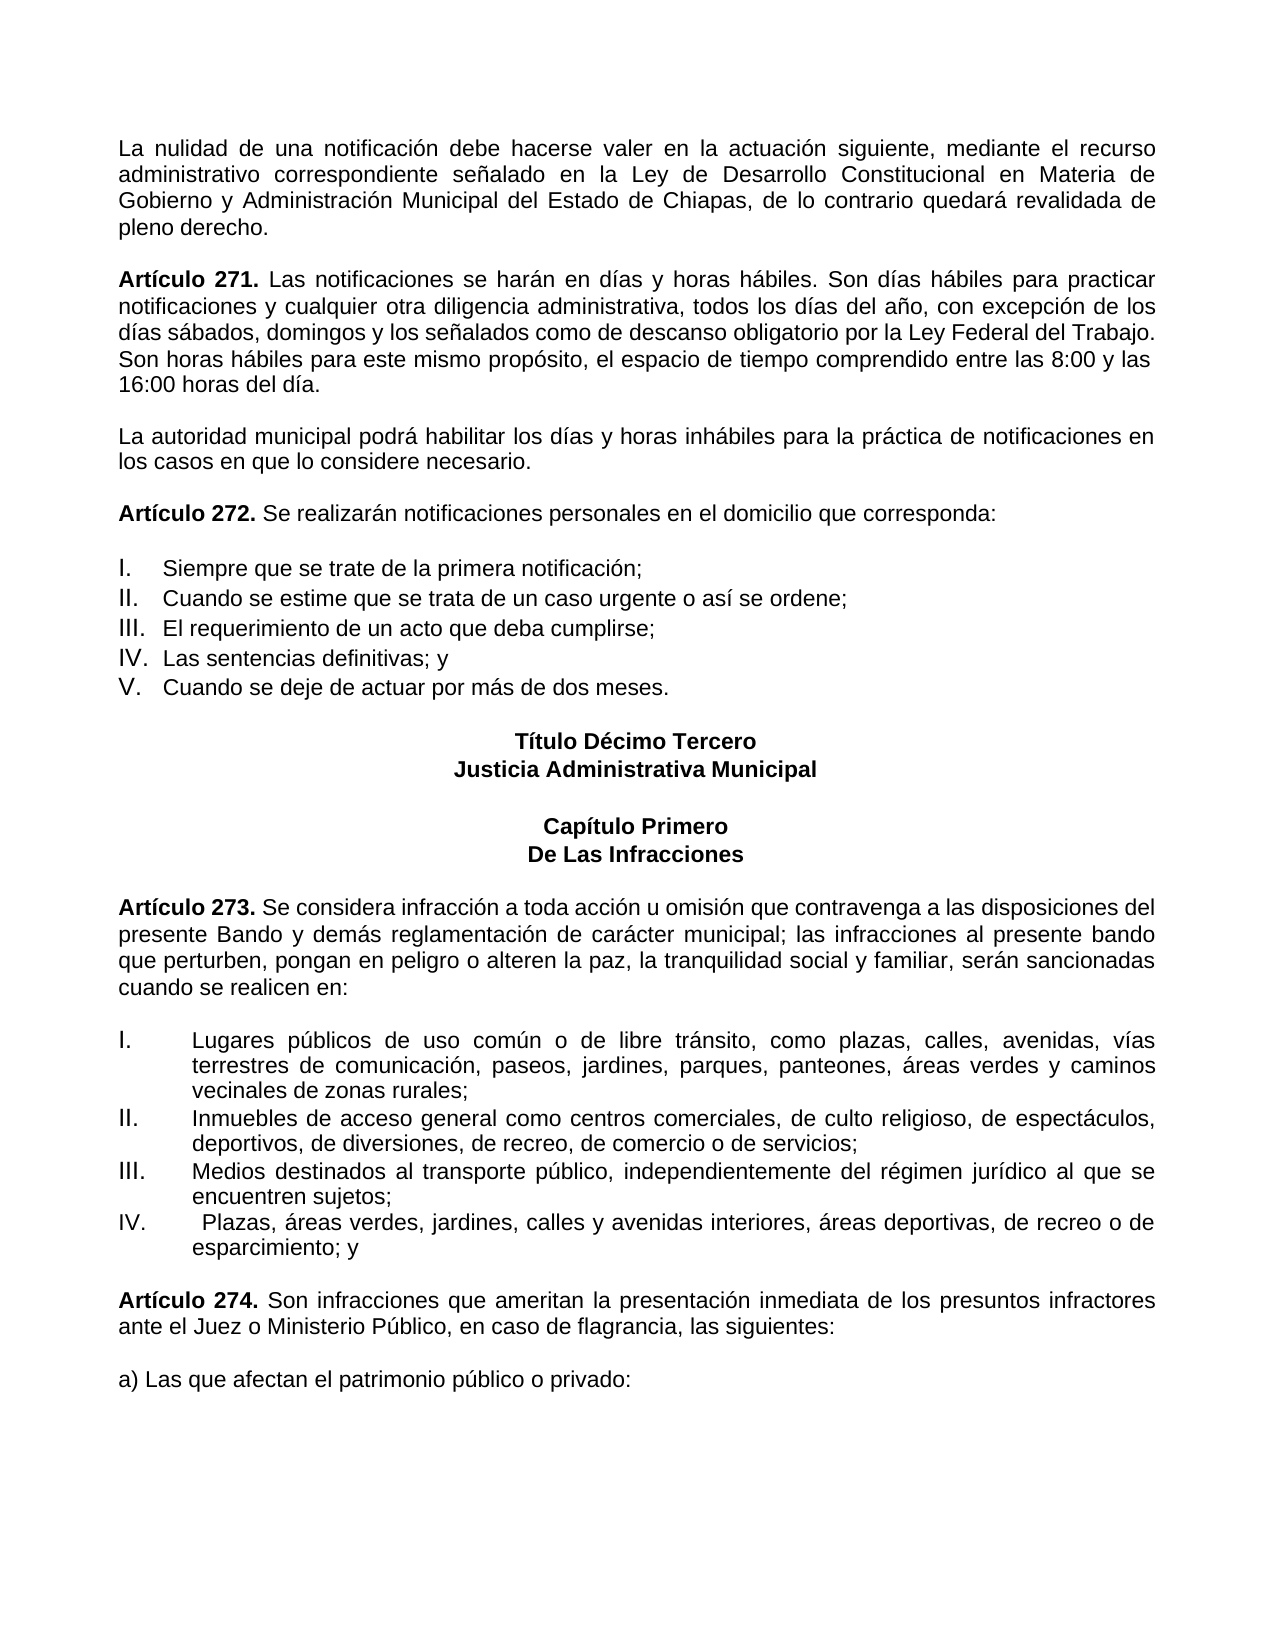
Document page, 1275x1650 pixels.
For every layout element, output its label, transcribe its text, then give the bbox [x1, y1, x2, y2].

text I. Lugares públicos de uso común o de libre tránsito, como plazas, calles, avenidas, vías terrestres de comunicación, paseos, jardines, parques, panteones, áreas verdes y caminos vecinales de zonas rurales; [118, 1028, 1156, 1103]
text Capítulo Primero [539, 813, 732, 840]
text Justicia Administrativa Municipal [450, 756, 821, 782]
text IV. Las sentencias definitivas; y [118, 643, 452, 671]
text Artículo 271. Las notificaciones se harán en días y horas hábiles. Son días hábiles para practicar notificaciones y cualquier otra diligencia administrativa, todos los días del año, con excepción de los días sábados, domingos y los señalados como de descanso obligatorio por la Ley Federal del Trabajo. Son horas hábiles para este mismo propósito, el espacio de tiempo comprendido entre las 8:00 y las [118, 266, 1156, 372]
text Artículo 273. Se considera infracción a toda acción u omisión que contravenga a las disposiciones del presente Bando y demás reglamentación de carácter municipal; las infracciones al presente bando que perturben, pongan en peligro o alteren la paz, la tranquilidad social y familiar, serán sancionadas cuando se realicen en: [118, 894, 1156, 1000]
text II. Inmuebles de acceso general como centros comerciales, de culto religioso, de espectáculos, deportivos, de diversiones, de recreo, de comercio o de servicios; [118, 1106, 1155, 1156]
text II. Cuando se estime que se trata de un caso urgente o así se ordene; [118, 583, 852, 612]
text III. Medios destinados al transporte público, independientemente del régimen jurídico al que se encuentren sujetos; [118, 1159, 1156, 1209]
text De Las Infracciones [523, 841, 748, 867]
text a) Las que afectan el patrimonio público o privado: [118, 1366, 635, 1392]
text I. Siempre que se trate de la primera notificación; [118, 553, 646, 582]
text 16:00 horas del día. [118, 372, 324, 397]
text IV. Plazas, áreas verdes, jardines, calles y avenidas interiores, áreas deportivas, de recreo o de esparcimiento; y [118, 1211, 1155, 1261]
text La nulidad de una notificación debe hacerse valer en la actuación siguiente, mediante el recurso administrativo correspondiente señalado en la Ley de Desarrollo Constitucional en Materia de Gobierno y Administración Municipal del Estado de Chiapas, de lo contrario quedará revalidada de pleno derecho. [118, 134, 1156, 240]
text III. El requerimiento de un acto que deba cumplirse; [118, 613, 660, 642]
text Título Décimo Tercero [510, 728, 761, 754]
text Artículo 272. Se realizarán notificaciones personales en el domicilio que corresponda: [118, 500, 1001, 527]
text V. Cuando se deje de actuar por más de dos meses. [118, 672, 673, 701]
text Artículo 274. Son infracciones que ameritan la presentación inmediata de los presuntos infractores ante el Juez o Ministerio Público, en caso de flagrancia, las siguientes: [118, 1287, 1156, 1339]
text La autoridad municipal podrá habilitar los días y horas inhábiles para la práctica de notificaciones en los casos en que lo considere necesario. [118, 424, 1155, 474]
